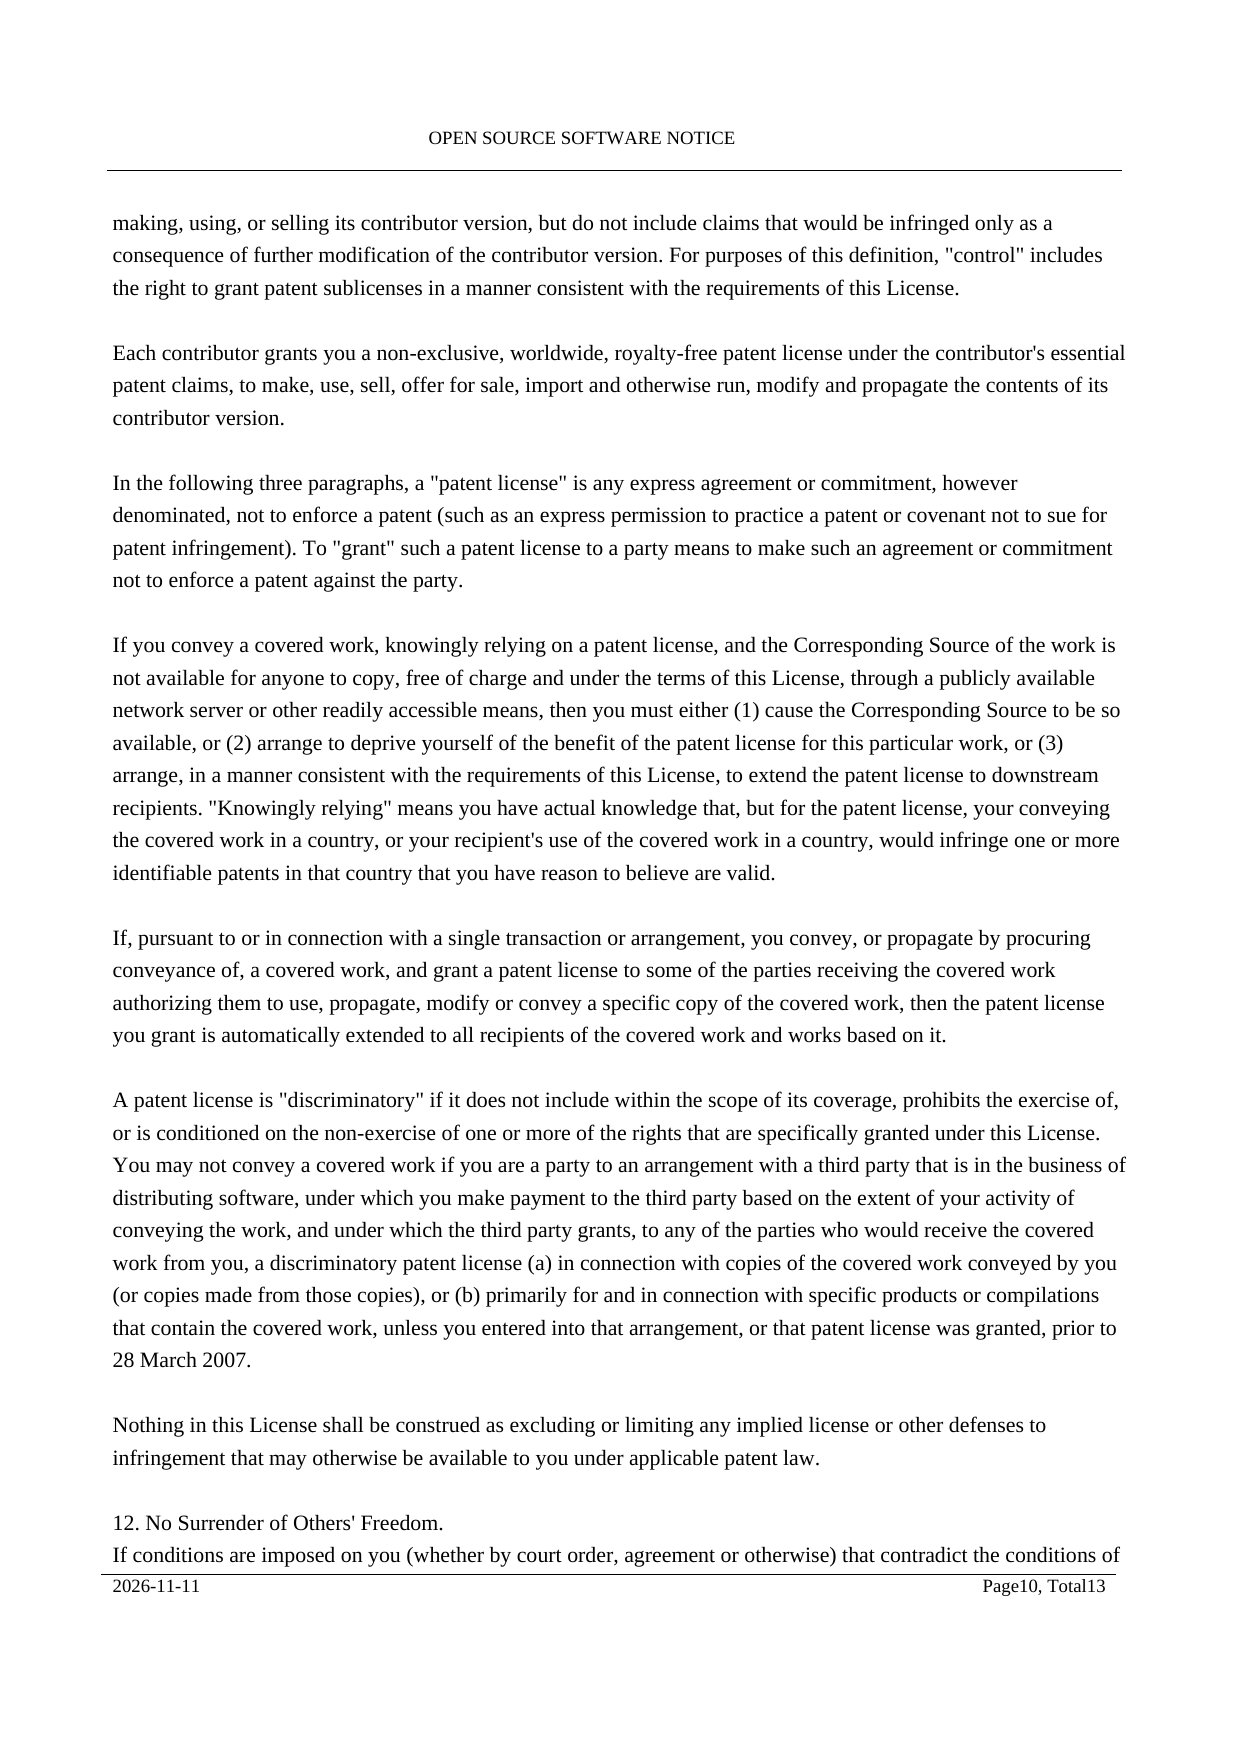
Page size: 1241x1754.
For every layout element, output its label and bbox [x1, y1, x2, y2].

text [112, 206, 1128, 1571]
